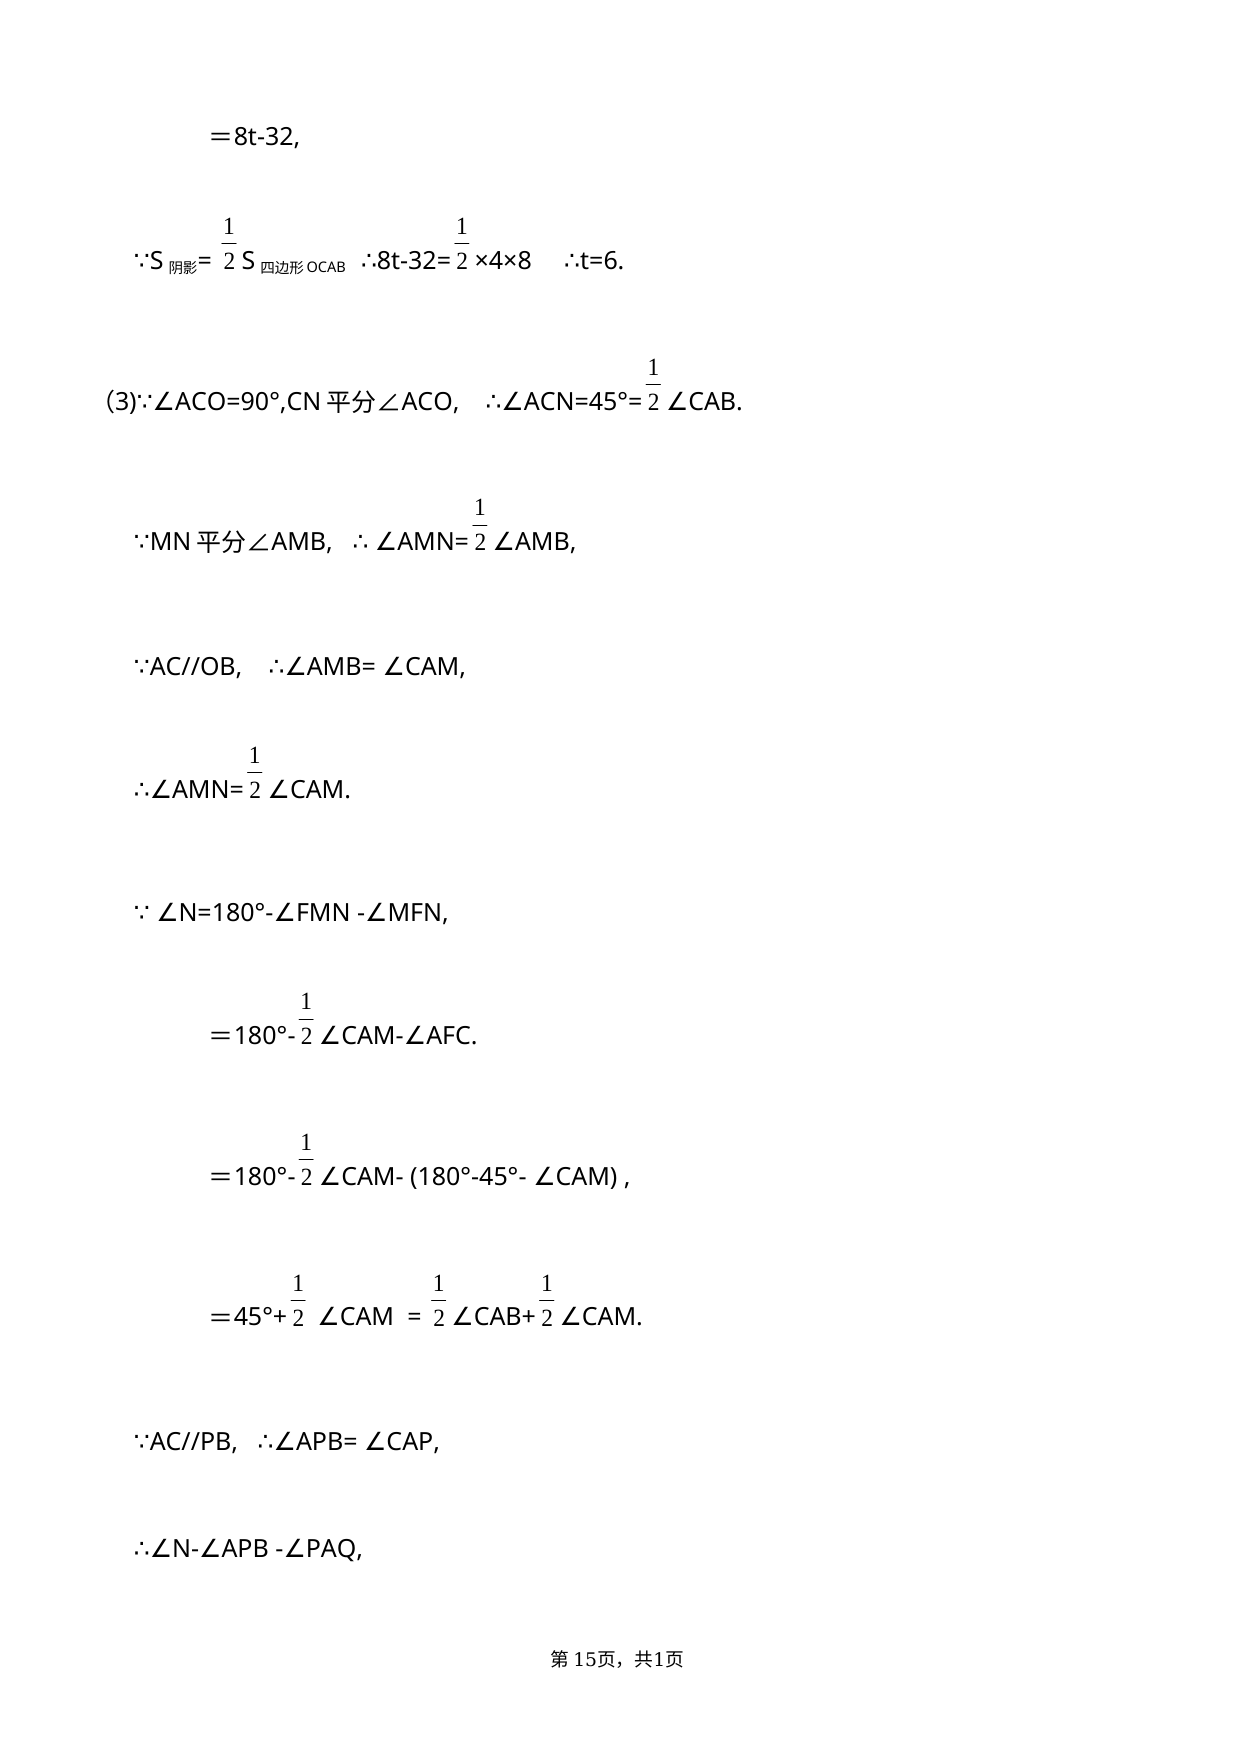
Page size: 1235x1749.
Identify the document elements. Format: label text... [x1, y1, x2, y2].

text ∵ ∠N=180°-∠FMN -∠MFN, [133, 879, 1144, 944]
text ＝180°-∠CAM- (180°-45°- ∠CAM) , [133, 1127, 1144, 1224]
text ∴∠N-∠APB -∠PAQ, [133, 1515, 1144, 1580]
text （3)∵∠ACO=90°,CN平分∠ACO, ∴∠ACN=45°=∠CAB. [90, 351, 1144, 449]
text ＝8t-32, [133, 103, 1144, 168]
text ∴∠AMN=∠CAM. [133, 740, 1144, 837]
text ＝180°-∠CAM-∠AFC. [133, 986, 1144, 1084]
text ∵MN平分∠AMB, ∴ ∠AMN=∠AMB, [133, 492, 1144, 589]
text ∵AC//PB, ∴∠APB= ∠CAP, [133, 1408, 1144, 1473]
text ∵AC//OB, ∴∠AMB= ∠CAM, [133, 633, 1144, 698]
text ＝45°+ ∠CAM = ∠CAB+∠CAM. [133, 1267, 1144, 1365]
text ∵S阴影= S四边形OCAB ∴8t-32=×4×8 ∴t=6. [133, 211, 1144, 308]
